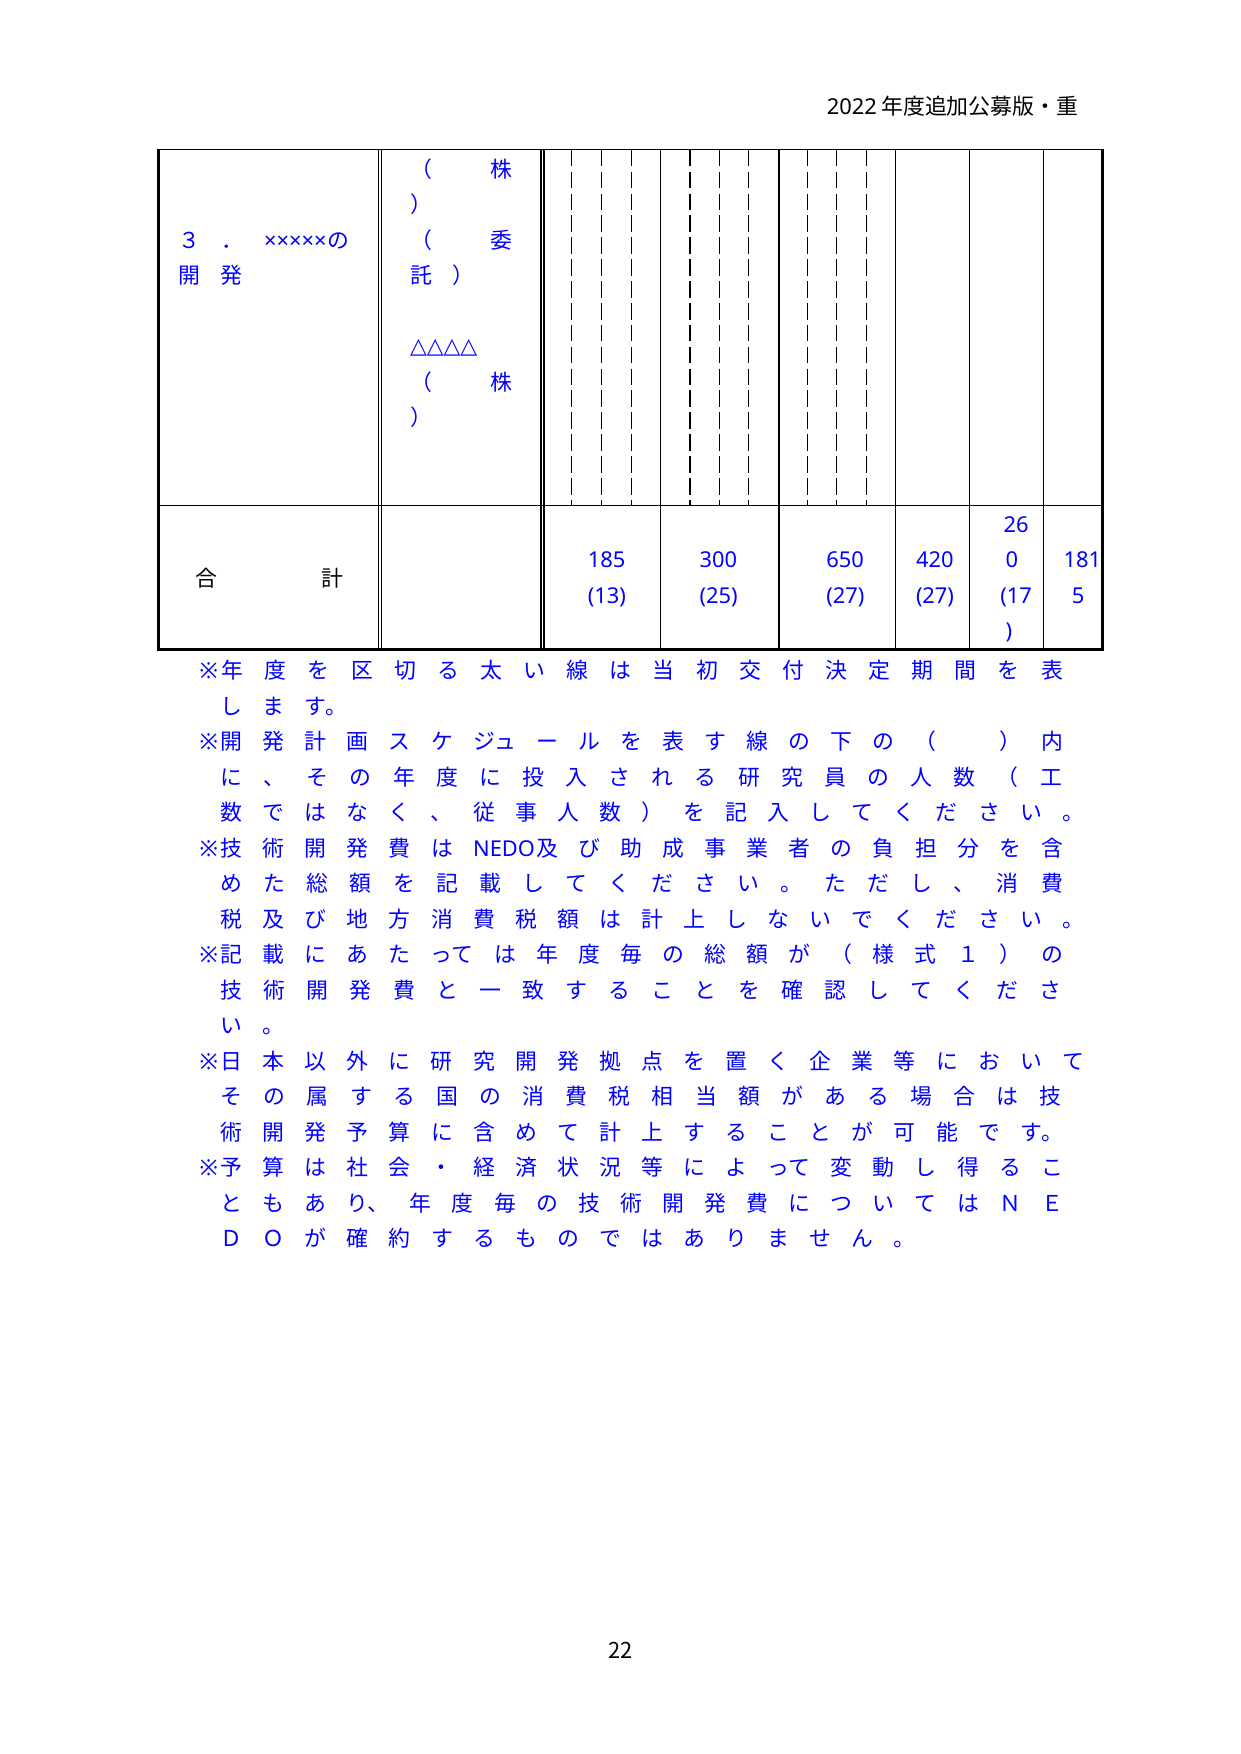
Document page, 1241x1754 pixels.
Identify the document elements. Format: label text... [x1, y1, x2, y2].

table_cell [545, 150, 572, 505]
text ※開発計画スケジュールを表す線の下の（ ）内に、その年度に投入される研究員の人数（工数ではなく、従事人数）を記入してください。 [187, 722, 1083, 829]
table_cell 300 (25) [661, 506, 778, 648]
table_cell 合 計 [160, 506, 378, 648]
table_cell [601, 150, 631, 505]
table_cell 650 (27) [780, 506, 895, 648]
table_cell [572, 150, 601, 505]
table_cell [896, 150, 969, 505]
text ※技術開発費はNEDO及び助成事業者の負担分を含めた総額を記載してください。ただし、消費税及び地方消費税額は計上しないでください。 [187, 829, 1083, 935]
text ※記載にあたっては年度毎の総額が（様式１）の技術開発費と一致することを確認してください。 [187, 935, 1083, 1042]
text ※年度を区切る太い線は当初交付決定期間を表します。 [187, 651, 1083, 722]
table_cell [661, 150, 690, 505]
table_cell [1044, 150, 1101, 505]
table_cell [160, 150, 378, 505]
table_cell 185 (13) [545, 506, 660, 648]
table_cell [970, 150, 1043, 505]
table_cell [749, 150, 778, 505]
table_cell [382, 506, 540, 648]
text ※予算は社会・経済状況等によって変動し得ることもあり、年度毎の技術開発費についてはＮＥＤＯが確約するものではありません。 [187, 1148, 1083, 1255]
table_cell [866, 150, 895, 505]
table_cell 260 (17) [970, 506, 1043, 648]
table_cell [720, 150, 749, 505]
table_cell [690, 150, 719, 505]
text ※日本以外に研究開発拠点を置く企業等において、その属する国の消費税相当額がある場合は技術開発予算に含めて計上することが可能です。 [187, 1042, 1083, 1148]
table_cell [382, 150, 540, 505]
table_cell [631, 150, 660, 505]
table_cell [780, 150, 808, 505]
table_cell 1815 [1044, 506, 1101, 648]
table_cell 420 (27) [896, 506, 969, 648]
table_cell [808, 150, 837, 505]
table_cell [837, 150, 866, 505]
